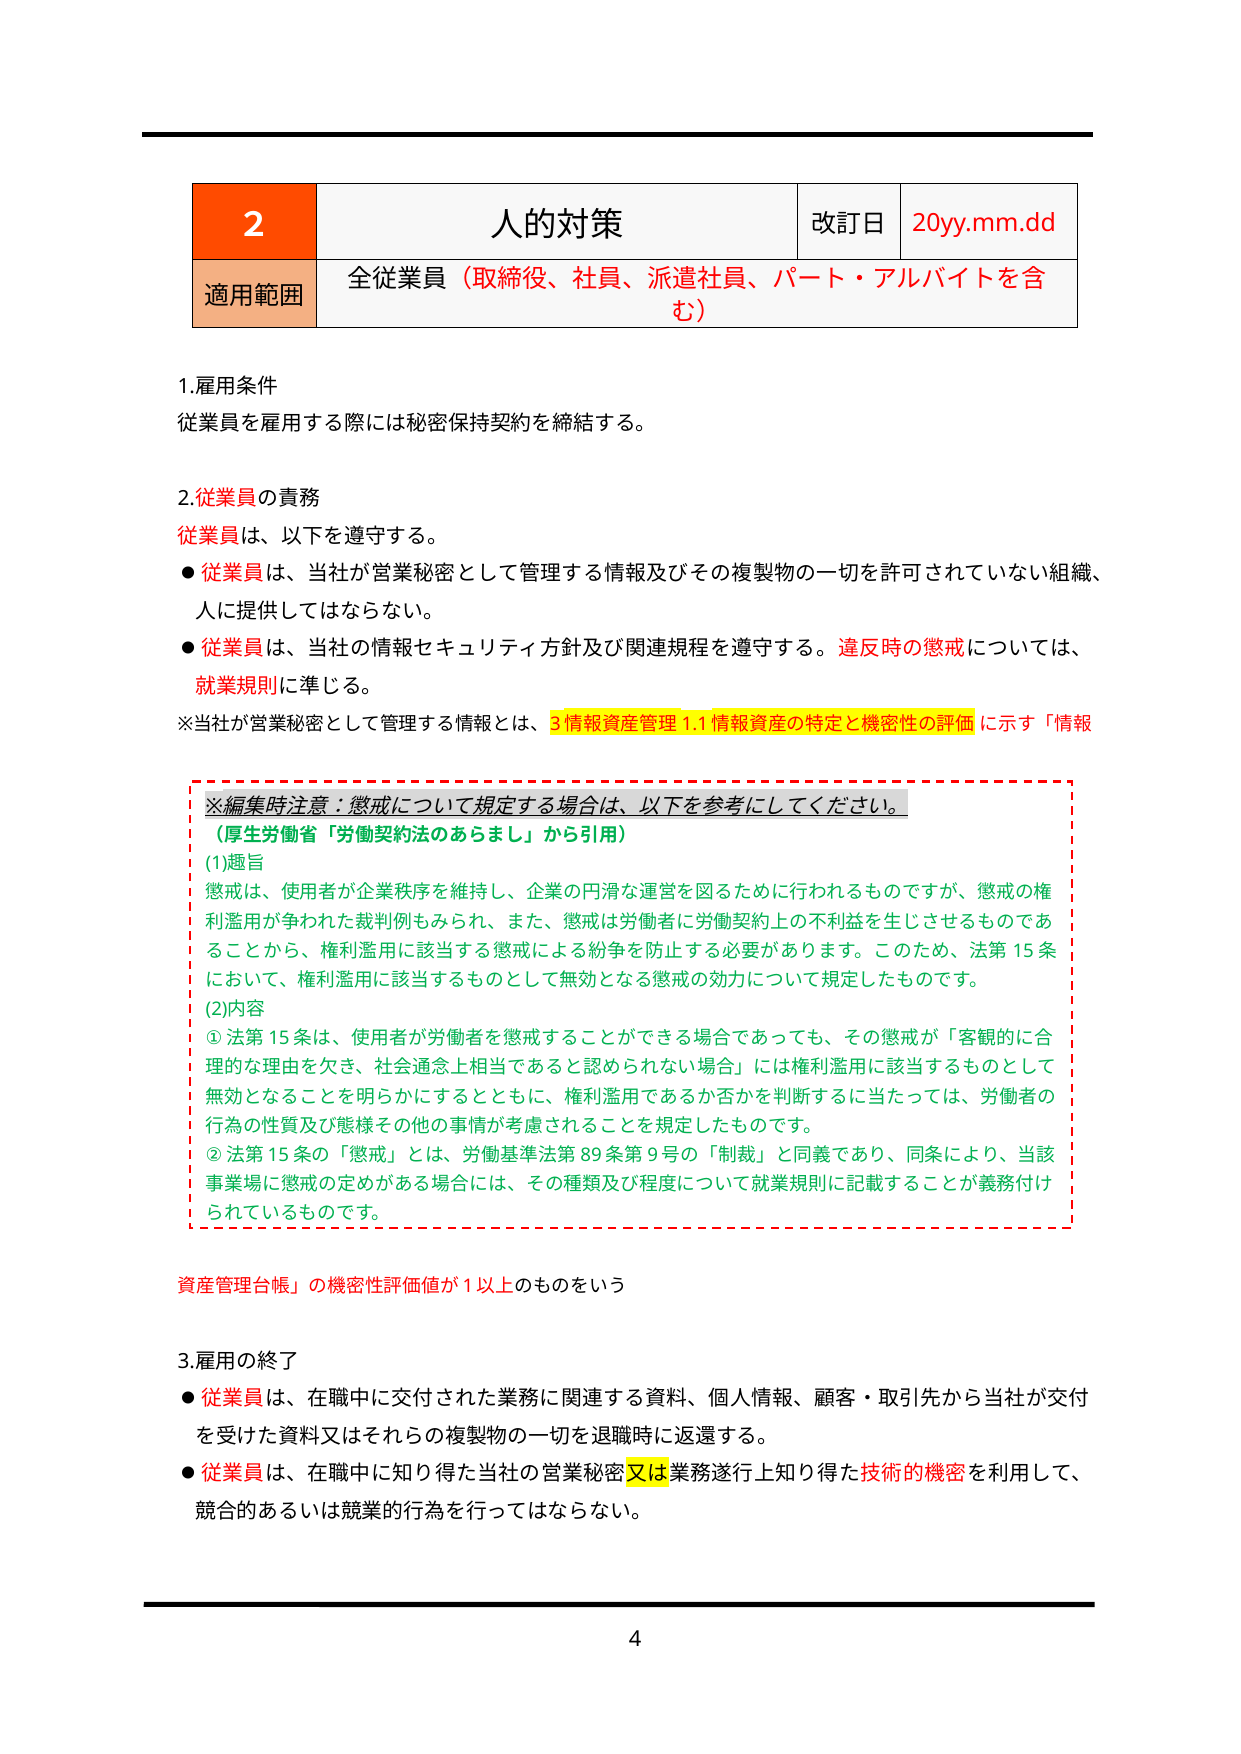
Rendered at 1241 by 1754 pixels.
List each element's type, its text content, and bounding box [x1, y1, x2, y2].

text 3.雇用の終了 [177, 1341, 1092, 1378]
table_cell 全従業員（取締役、社員、派遣社員、パート・アルバイトを含む） [317, 260, 1077, 327]
list 従業員は、在職中に交付された業務に関連する資料、個人情報、顧客・取引先から当社が交付を受けた資料又はそれらの複製物の一切を退職時に返還する。 [180, 1378, 1092, 1453]
table_header ２ [193, 184, 316, 259]
table_header 改訂日 [798, 184, 900, 259]
text 1.雇用条件 [177, 366, 1092, 403]
text 従業員を雇用する際には秘密保持契約を締結する。 [177, 403, 1092, 441]
table_header 20yy.mm.dd [901, 184, 1077, 259]
table_header 人的対策 [317, 184, 797, 259]
table_cell 適用範囲 [193, 260, 316, 327]
text ※当社が営業秘密として管理する情報とは、3情報資産管理 1.1情報資産の特定と機密性の評価 に示す「情報資産管理台帳」の機密性評価値が1以上のものをいう [177, 703, 1092, 1303]
list 従業員は、当社が営業秘密として管理する情報及びその複製物の一切を許可されていない組織、人に提供してはならない。 [180, 553, 1092, 628]
list 従業員は、在職中に知り得た当社の営業秘密又は業務遂行上知り得た技術的機密を利用して、競合的あるいは競業的行為を行ってはならない。 [180, 1453, 1092, 1528]
list 従業員は、当社の情報セキュリティ方針及び関連規程を遵守する。違反時の懲戒については、就業規則に準じる。 [180, 628, 1092, 703]
text 2.従業員の責務 [177, 478, 1092, 516]
text 従業員は、以下を遵守する。 [177, 516, 1092, 553]
